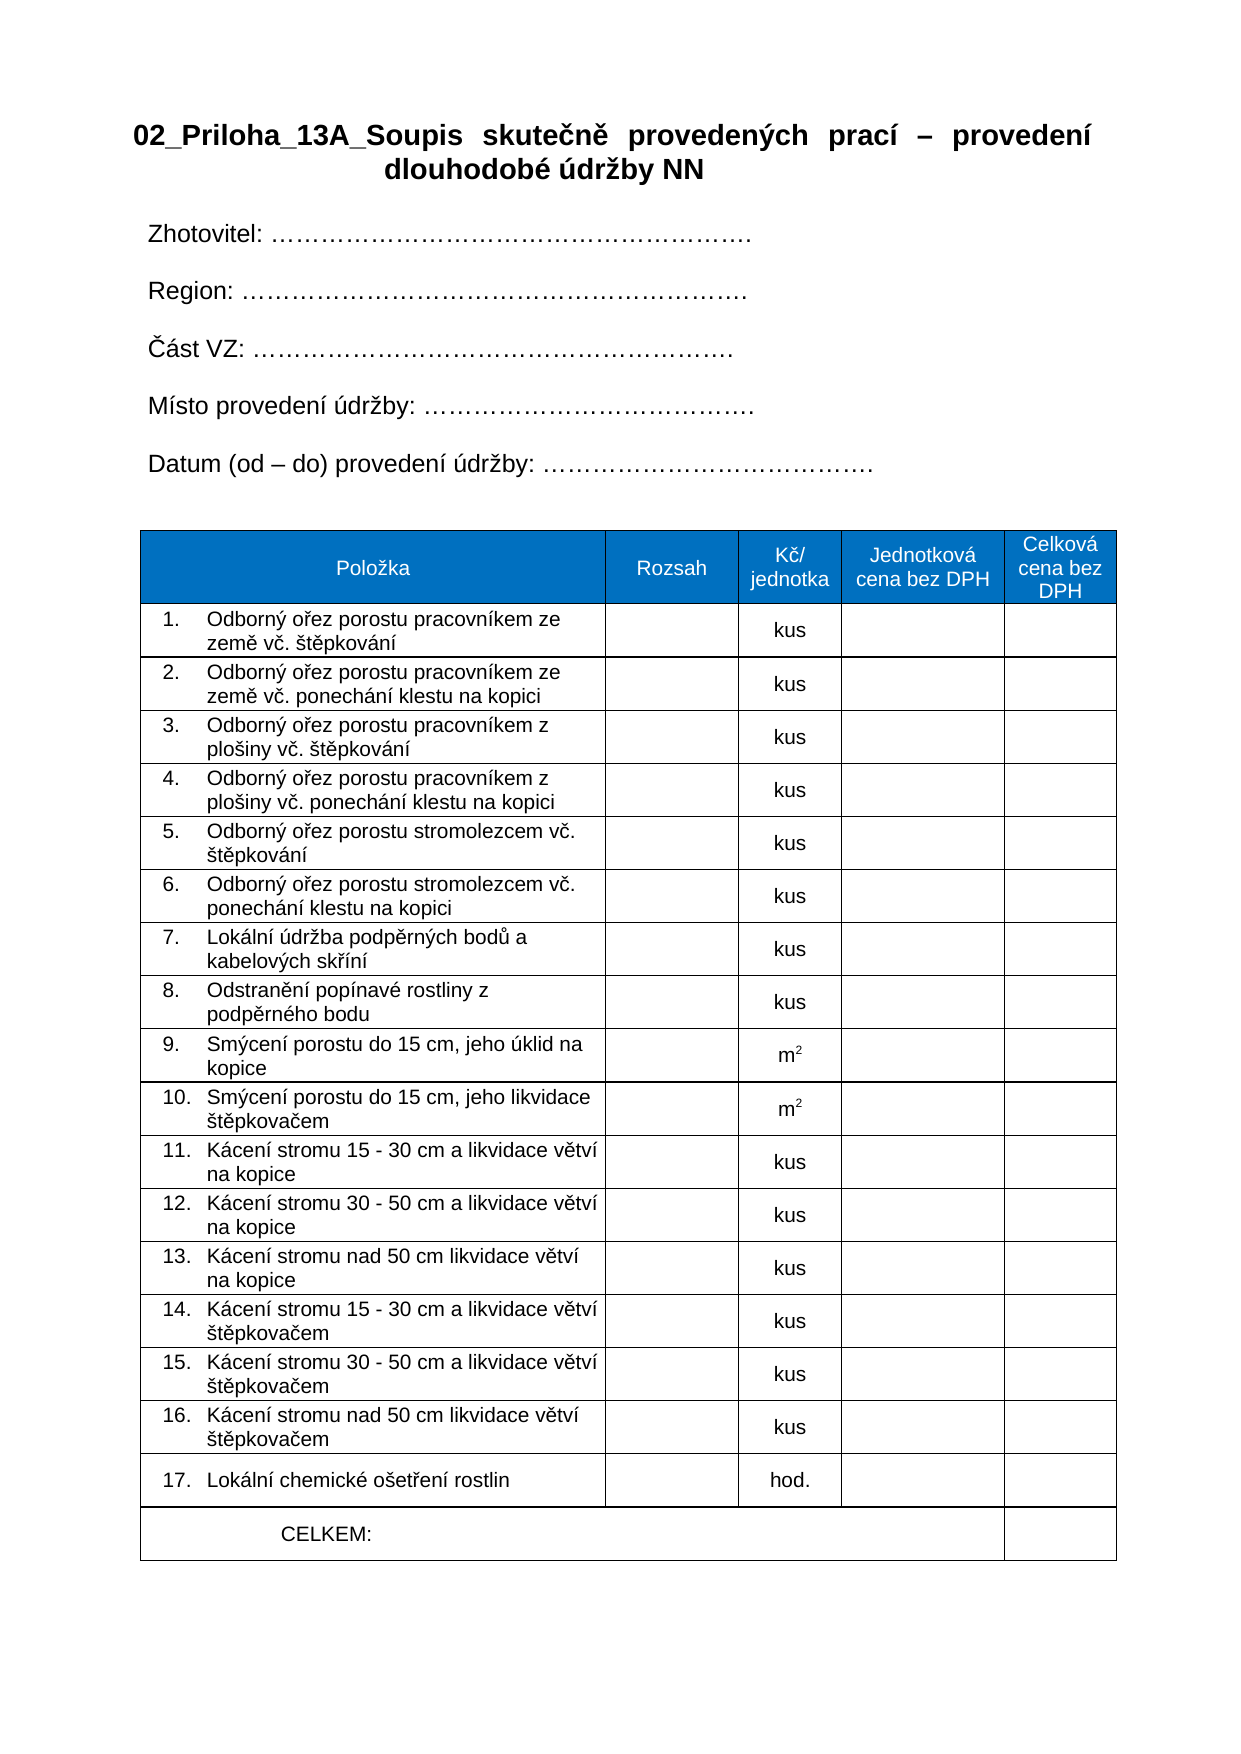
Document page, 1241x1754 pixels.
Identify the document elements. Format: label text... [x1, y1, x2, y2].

table_cell [1005, 923, 1116, 975]
table_cell [606, 1295, 738, 1347]
table_cell Kácení stromu 15 - 30 cm a likvidace větví na kopice [141, 1136, 605, 1188]
table_cell [606, 923, 738, 975]
table_cell [842, 1454, 1004, 1506]
table_cell Smýcení porostu do 15 cm, jeho likvidace štěpkovačem [141, 1083, 605, 1134]
table_cell Odborný ořez porostu pracovníkem z plošiny vč. ponechání klestu na kopici [141, 764, 605, 816]
table_cell [1005, 658, 1116, 709]
table_cell [606, 1029, 738, 1081]
table_cell [1005, 1242, 1116, 1294]
table_cell kus [739, 817, 841, 869]
table_cell m2 [739, 1083, 841, 1134]
table_cell kus [739, 1401, 841, 1453]
table_cell kus [739, 976, 841, 1028]
table_cell [606, 870, 738, 922]
text Místo provedení údržby: …………………………………. [148, 391, 1093, 420]
table_cell [606, 1454, 738, 1506]
table_cell [606, 1083, 738, 1134]
table_header Rozsah [606, 531, 738, 603]
table_cell kus [739, 1295, 841, 1347]
table_cell [842, 1136, 1004, 1188]
table_cell kus [739, 870, 841, 922]
table_cell [1005, 1029, 1116, 1081]
table_cell Lokální údržba podpěrných bodů a kabelových skříní [141, 923, 605, 975]
table_cell kus [739, 711, 841, 763]
table_cell Kácení stromu 15 - 30 cm a likvidace větví štěpkovačem [141, 1295, 605, 1347]
table_cell Odstranění popínavé rostliny z podpěrného bodu [141, 976, 605, 1028]
table_cell kus [739, 1189, 841, 1241]
table_cell [606, 711, 738, 763]
table_cell [1005, 1189, 1116, 1241]
table_cell [606, 1242, 738, 1294]
table_cell m2 [739, 1029, 841, 1081]
table_cell [606, 1401, 738, 1453]
table_cell [1005, 604, 1116, 656]
table_cell Odborný ořez porostu stromolezcem vč. štěpkování [141, 817, 605, 869]
table_cell Kácení stromu nad 50 cm likvidace větví na kopice [141, 1242, 605, 1294]
table_cell Odborný ořez porostu pracovníkem ze země vč. ponechání klestu na kopici [141, 658, 605, 709]
table_cell [842, 604, 1004, 656]
table_cell [842, 870, 1004, 922]
table_header Jednotková cena bez DPH [842, 531, 1004, 603]
table_cell [606, 764, 738, 816]
table_cell [1005, 1083, 1116, 1134]
text 02_Priloha_13A_Soupis skutečně provedených prací – provedení dlouhodobé údržby NN [133, 118, 1093, 185]
table_header Celková cena bez DPH [1005, 531, 1116, 603]
text Zhotovitel: …………………………………………………. [148, 219, 1093, 248]
table_cell kus [739, 764, 841, 816]
table_cell [1005, 1136, 1116, 1188]
table_cell [842, 764, 1004, 816]
table_cell [842, 711, 1004, 763]
table_cell [606, 604, 738, 656]
table_header Položka [141, 531, 605, 603]
table_cell [842, 976, 1004, 1028]
table_cell Kácení stromu nad 50 cm likvidace větví štěpkovačem [141, 1401, 605, 1453]
table_cell [842, 817, 1004, 869]
table_cell [606, 1189, 738, 1241]
table_cell [842, 658, 1004, 709]
table_cell [606, 976, 738, 1028]
table_cell [842, 1029, 1004, 1081]
table_cell Smýcení porostu do 15 cm, jeho úklid na kopice [141, 1029, 605, 1081]
text Část VZ: …………………………………………………. [148, 334, 1093, 363]
table_cell [1005, 1454, 1116, 1506]
table_cell [606, 1136, 738, 1188]
table_cell [606, 1348, 738, 1400]
text Datum (od – do) provedení údržby: …………………………………. [148, 449, 1093, 478]
table_cell kus [739, 1348, 841, 1400]
table_cell [1005, 1401, 1116, 1453]
table_cell [842, 1083, 1004, 1134]
table_cell [1005, 1295, 1116, 1347]
table_cell kus [739, 1242, 841, 1294]
table_cell [606, 658, 738, 709]
table_cell CELKEM: [141, 1508, 1004, 1559]
table_cell [1005, 764, 1116, 816]
table_cell kus [739, 658, 841, 709]
table_cell Kácení stromu 30 - 50 cm a likvidace větví štěpkovačem [141, 1348, 605, 1400]
table_cell kus [739, 1136, 841, 1188]
table_cell [842, 1242, 1004, 1294]
table_cell kus [739, 923, 841, 975]
table_cell Kácení stromu 30 - 50 cm a likvidace větví na kopice [141, 1189, 605, 1241]
table_cell Odborný ořez porostu pracovníkem ze země vč. štěpkování [141, 604, 605, 656]
table_cell [1005, 817, 1116, 869]
table_cell [1005, 1508, 1116, 1559]
table_cell [606, 817, 738, 869]
table_cell [1005, 711, 1116, 763]
table_cell [842, 1295, 1004, 1347]
table_cell [842, 923, 1004, 975]
table_cell hod. [739, 1454, 841, 1506]
table_cell Odborný ořez porostu stromolezcem vč. ponechání klestu na kopici [141, 870, 605, 922]
table_cell Odborný ořez porostu pracovníkem z plošiny vč. štěpkování [141, 711, 605, 763]
table_cell [842, 1189, 1004, 1241]
table_cell [842, 1401, 1004, 1453]
text Region: ……………………………………………………. [148, 276, 1093, 305]
table_cell [1005, 1348, 1116, 1400]
table_cell [842, 1348, 1004, 1400]
table_cell kus [739, 604, 841, 656]
table_cell [1005, 976, 1116, 1028]
table_cell [1005, 870, 1116, 922]
table_header Kč/ jednotka [739, 531, 841, 603]
table_cell Lokální chemické ošetření rostlin [141, 1454, 605, 1506]
